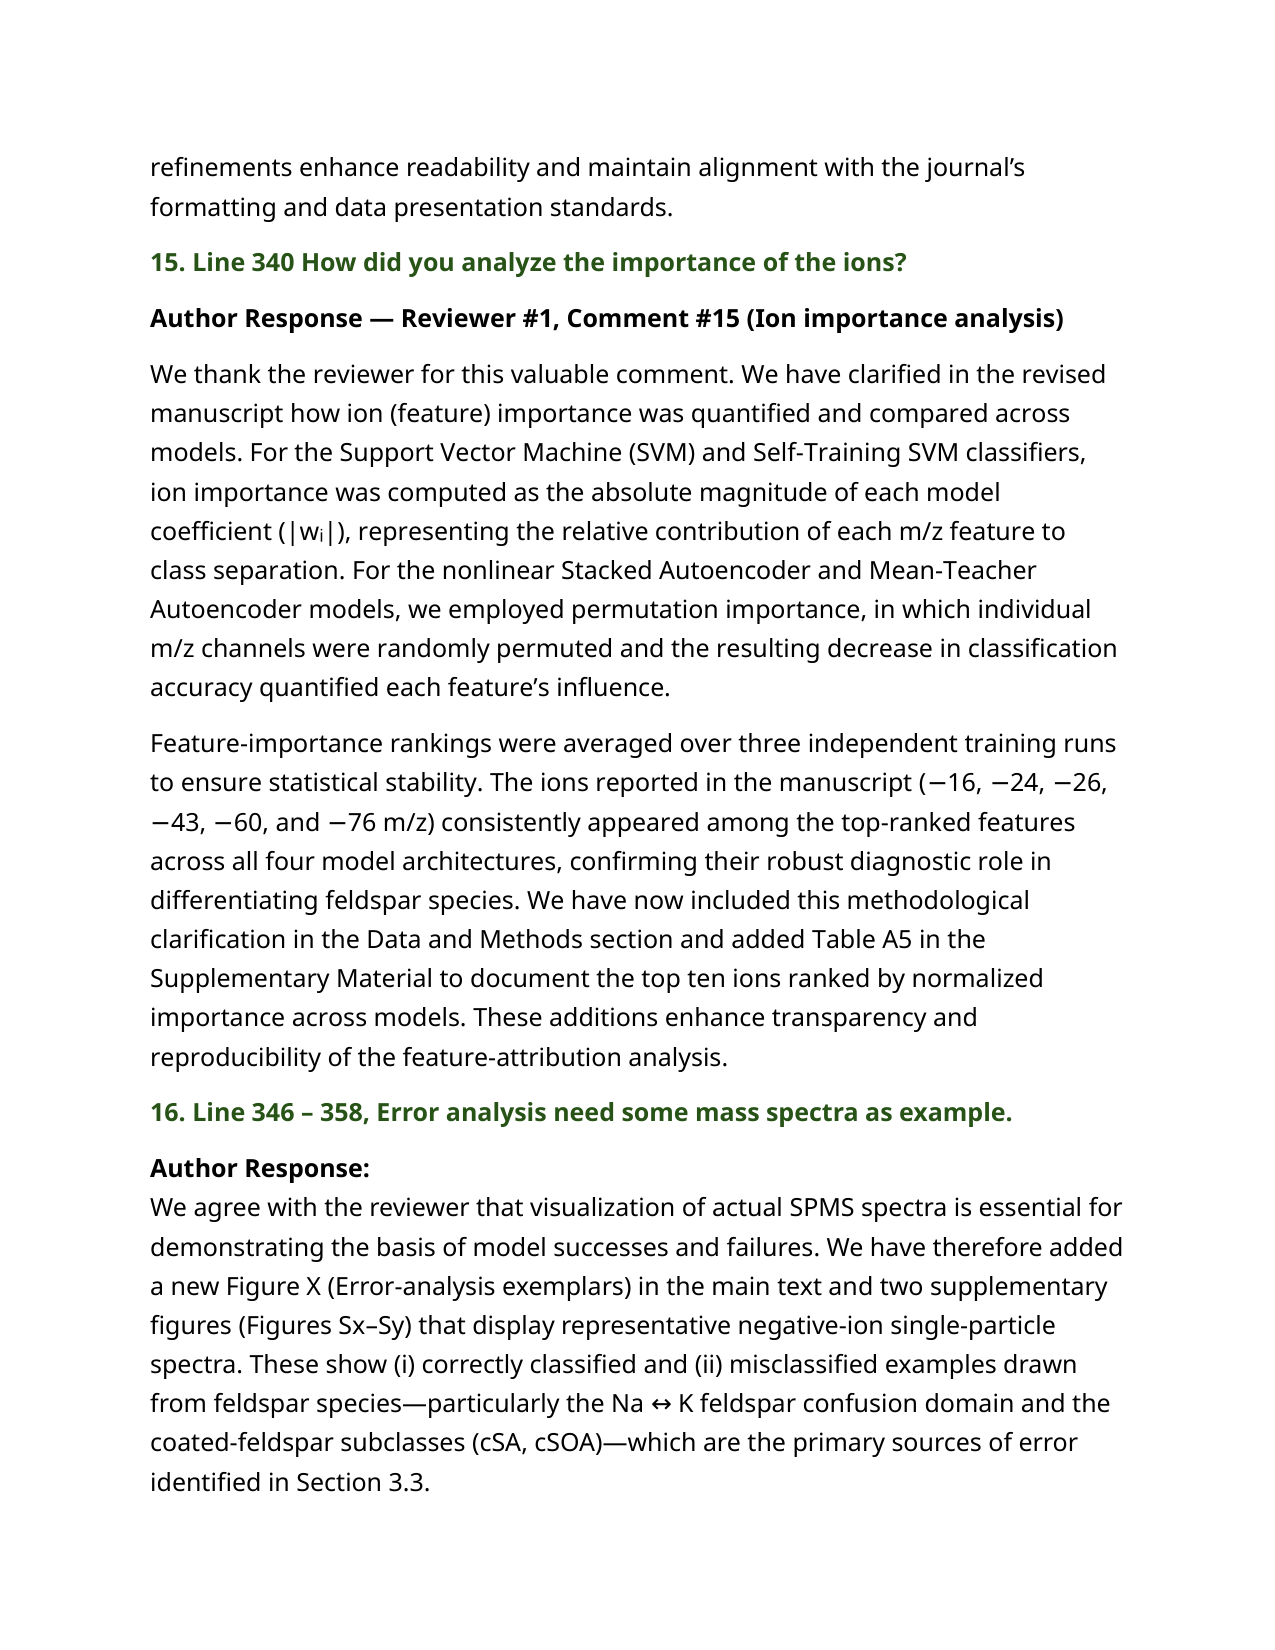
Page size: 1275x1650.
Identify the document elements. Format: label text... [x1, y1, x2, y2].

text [150, 150, 1125, 223]
text Author Response: We agree with the reviewer that visualization of actual SPMS spectra is essential for demonstrating the basis of model successes and failures. We have therefore added a new Figure X (Error-analysis exemplars) in the main text and two supplementary figures (Figures Sx–Sy) that display representative negative-ion single-particle spectra. These show (i) correctly classified and (ii) misclassified examples drawn from feldspar species—particularly the Na ↔ K feldspar confusion domain and the coated-feldspar subclasses (cSA, cSOA)—which are the primary sources of error identified in Section 3.3. [150, 1151, 1125, 1498]
text Feature-importance rankings were averaged over three independent training runs to ensure statistical stability. The ions reported in the manuscript (−16, −24, −26, −43, −60, and −76 m/z) consistently appeared among the top-ranked features across all four model architectures, confirming their robust diagnostic role in differentiating feldspar species. We have now included this methodological clarification in the Data and Methods section and added Table A5 in the Supplementary Material to document the top ten ions ranked by normalized importance across models. These additions enhance transparency and reproducibility of the feature-attribution analysis. [150, 726, 1125, 1073]
text We thank the reviewer for this valuable comment. We have clarified in the revised manuscript how ion (feature) importance was quantified and compared across models. For the Support Vector Machine (SVM) and Self-Training SVM classifiers, ion importance was computed as the absolute magnitude of each model coefficient (|wᵢ|), representing the relative contribution of each m/z feature to class separation. For the nonlinear Stacked Autoencoder and Mean-Teacher Autoencoder models, we employed permutation importance, in which individual m/z channels were randomly permuted and the resulting decrease in classification accuracy quantified each feature’s influence. [150, 357, 1125, 704]
text Author Response — Reviewer #1, Comment #15 (Ion importance analysis) [150, 301, 1125, 335]
text 15. Line 340 How did you analyze the importance of the ions? [150, 245, 1125, 279]
text 16. Line 346 – 358, Error analysis need some mass spectra as example. [150, 1095, 1125, 1129]
